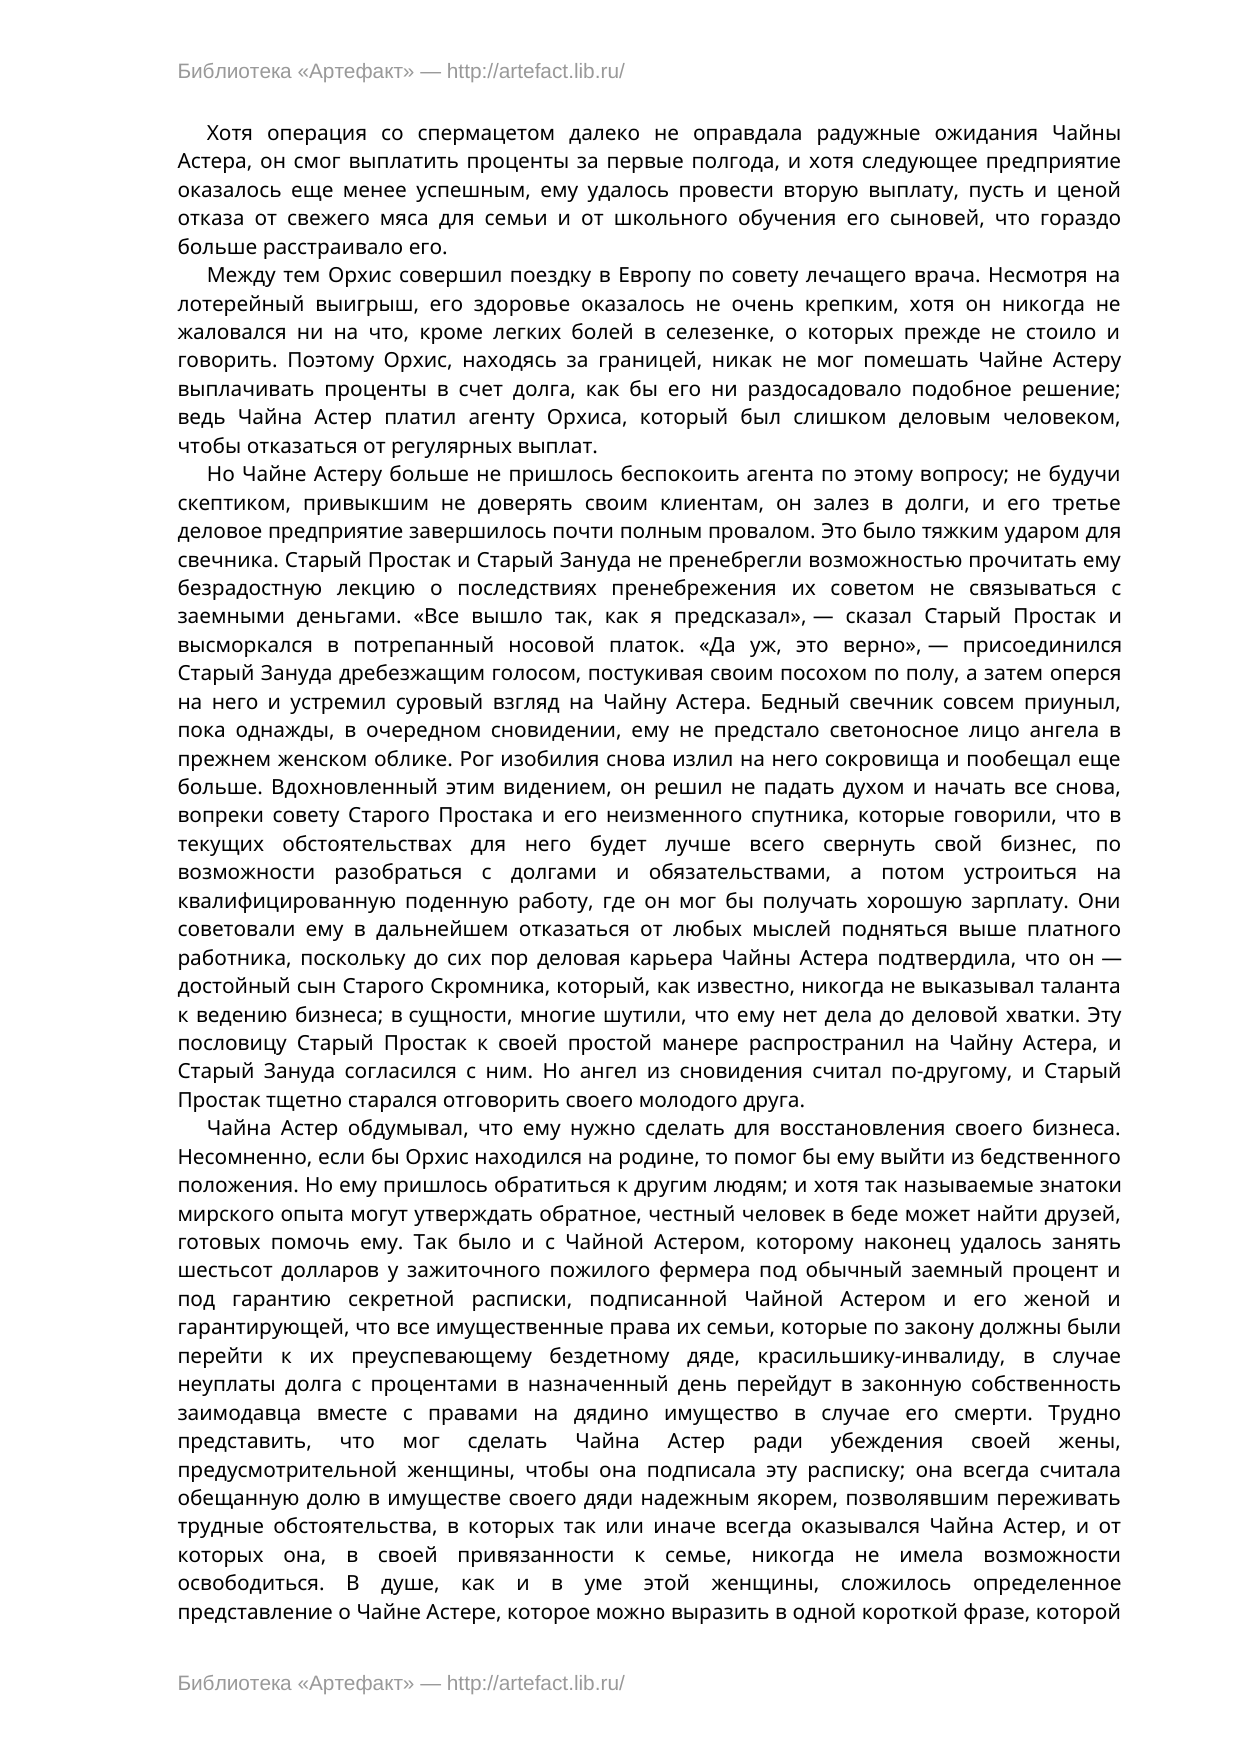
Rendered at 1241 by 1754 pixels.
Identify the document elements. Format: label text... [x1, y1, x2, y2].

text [177, 1113, 1122, 1625]
text Между тем Орхис совершил поездку в Европу по совету лечащего врача. Несмотря на лотерейный выигрыш, его здоровье оказалось не очень крепким, хотя он никогда не жаловался ни на что, кроме легких болей в селезенке, о которых прежде не стоило и говорить. Поэтому Орхис, находясь за границей, никак не мог помешать Чайне Астеру выплачивать проценты в счет долга, как бы его ни раздосадовало подобное решение; ведь Чайна Астер платил агенту Орхиса, который был слишком деловым человеком, чтобы отказаться от регулярных выплат. [177, 260, 1122, 459]
text Но Чайне Астеру больше не пришлось беспокоить агента по этому вопросу; не будучи скептиком, привыкшим не доверять своим клиентам, он залез в долги, и его третье деловое предприятие завершилось почти полным провалом. Это было тяжким ударом для свечника. Старый Простак и Старый Зануда не пренебрегли возможностью прочитать ему безрадостную лекцию о последствиях пренебрежения их советом не связываться с заемными деньгами. «Все вышло так, как я предсказал», — сказал Старый Простак и высморкался в потрепанный носовой платок. «Да уж, это верно», — присоединился Старый Зануда дребезжащим голосом, постукивая своим посохом по полу, а затем оперся на него и устремил суровый взгляд на Чайну Астера. Бедный свечник совсем приуныл, пока однажды, в очередном сновидении, ему не предстало светоносное лицо ангела в прежнем женском облике. Рог изобилия снова излил на него сокровища и пообещал еще больше. Вдохновленный этим видением, он решил не падать духом и начать все снова, вопреки совету Старого Простака и его неизменного спутника, которые говорили, что в текущих обстоятельствах для него будет лучше всего свернуть свой бизнес, по возможности разобраться с долгами и обязательствами, а потом устроиться на квалифицированную поденную работу, где он мог бы получать хорошую зарплату. Они советовали ему в дальнейшем отказаться от любых мыслей подняться выше платного работника, поскольку до сих пор деловая карьера Чайны Астера подтвердила, что он — достойный сын Старого Скромника, который, как известно, никогда не выказывал таланта к ведению бизнеса; в сущности, многие шутили, что ему нет дела до деловой хватки. Эту пословицу Старый Простак к своей простой манере распространил на Чайну Астера, и Старый Зануда согласился с ним. Но ангел из сновидения считал по-другому, и Старый Простак тщетно старался отговорить своего молодого друга. [177, 459, 1122, 1113]
text Хотя операция со спермацетом далеко не оправдала радужные ожидания Чайны Астера, он смог выплатить проценты за первые полгода, и хотя следующее предприятие оказалось еще менее успешным, ему удалось провести вторую выплату, пусть и ценой отказа от свежего мяса для семьи и от школьного обучения его сыновей, что гораздо больше расстраивало его. [177, 118, 1122, 260]
